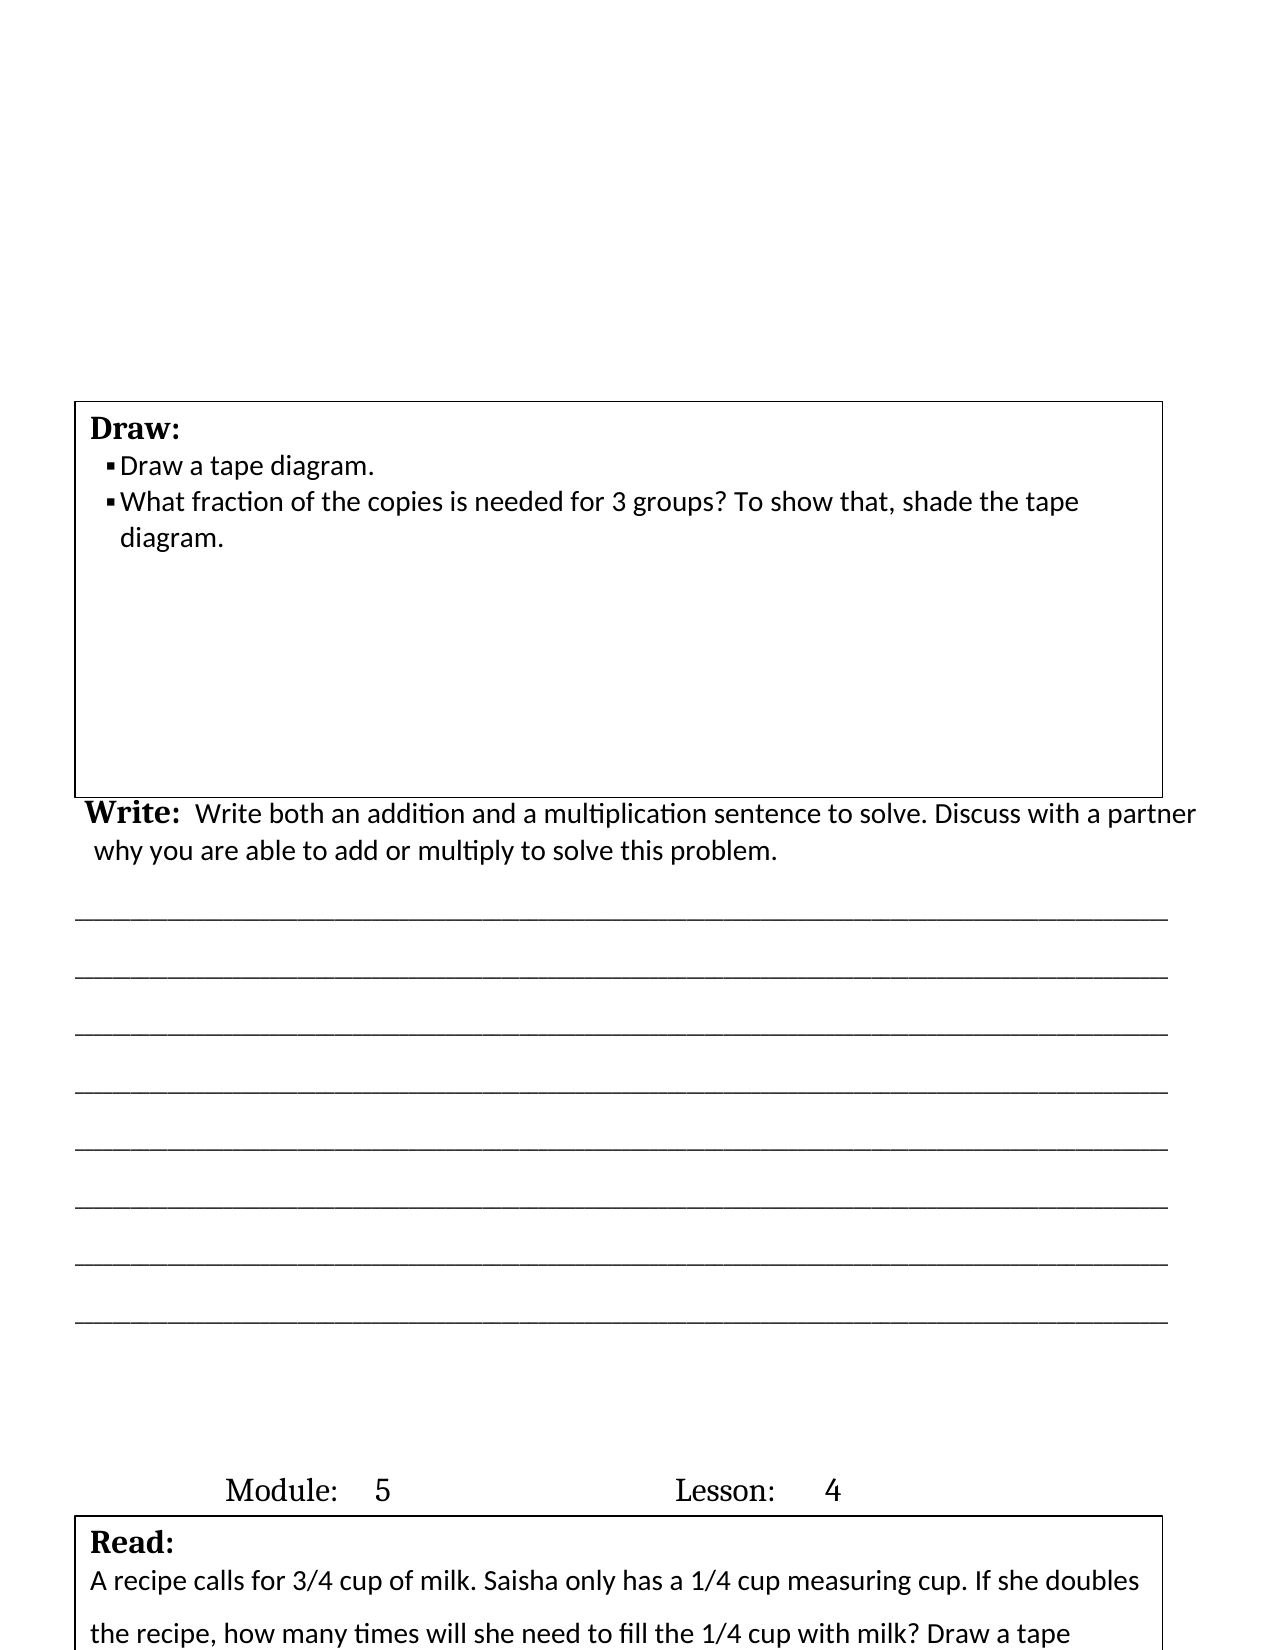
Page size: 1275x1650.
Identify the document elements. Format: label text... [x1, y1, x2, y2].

text ______________________________________________________________________________________________________________________ [75, 1069, 1200, 1098]
text ______________________________________________________________________________________________________________________ [75, 954, 1200, 983]
text ______________________________________________________________________________________________________________________ [75, 896, 1200, 925]
text Write: Write both an addition and a multiplication sentence to solve. Discuss with a partner why you are able to add or multiply to solve this problem. [84, 794, 1200, 868]
text ______________________________________________________________________________________________________________________ [75, 1241, 1200, 1270]
text ______________________________________________________________________________________________________________________ [75, 1126, 1200, 1155]
text ______________________________________________________________________________________________________________________ [75, 1299, 1200, 1328]
text Module: 5 Lesson: 4 [75, 1471, 1200, 1510]
text ______________________________________________________________________________________________________________________ [75, 1011, 1200, 1040]
text ______________________________________________________________________________________________________________________ [75, 1184, 1200, 1213]
